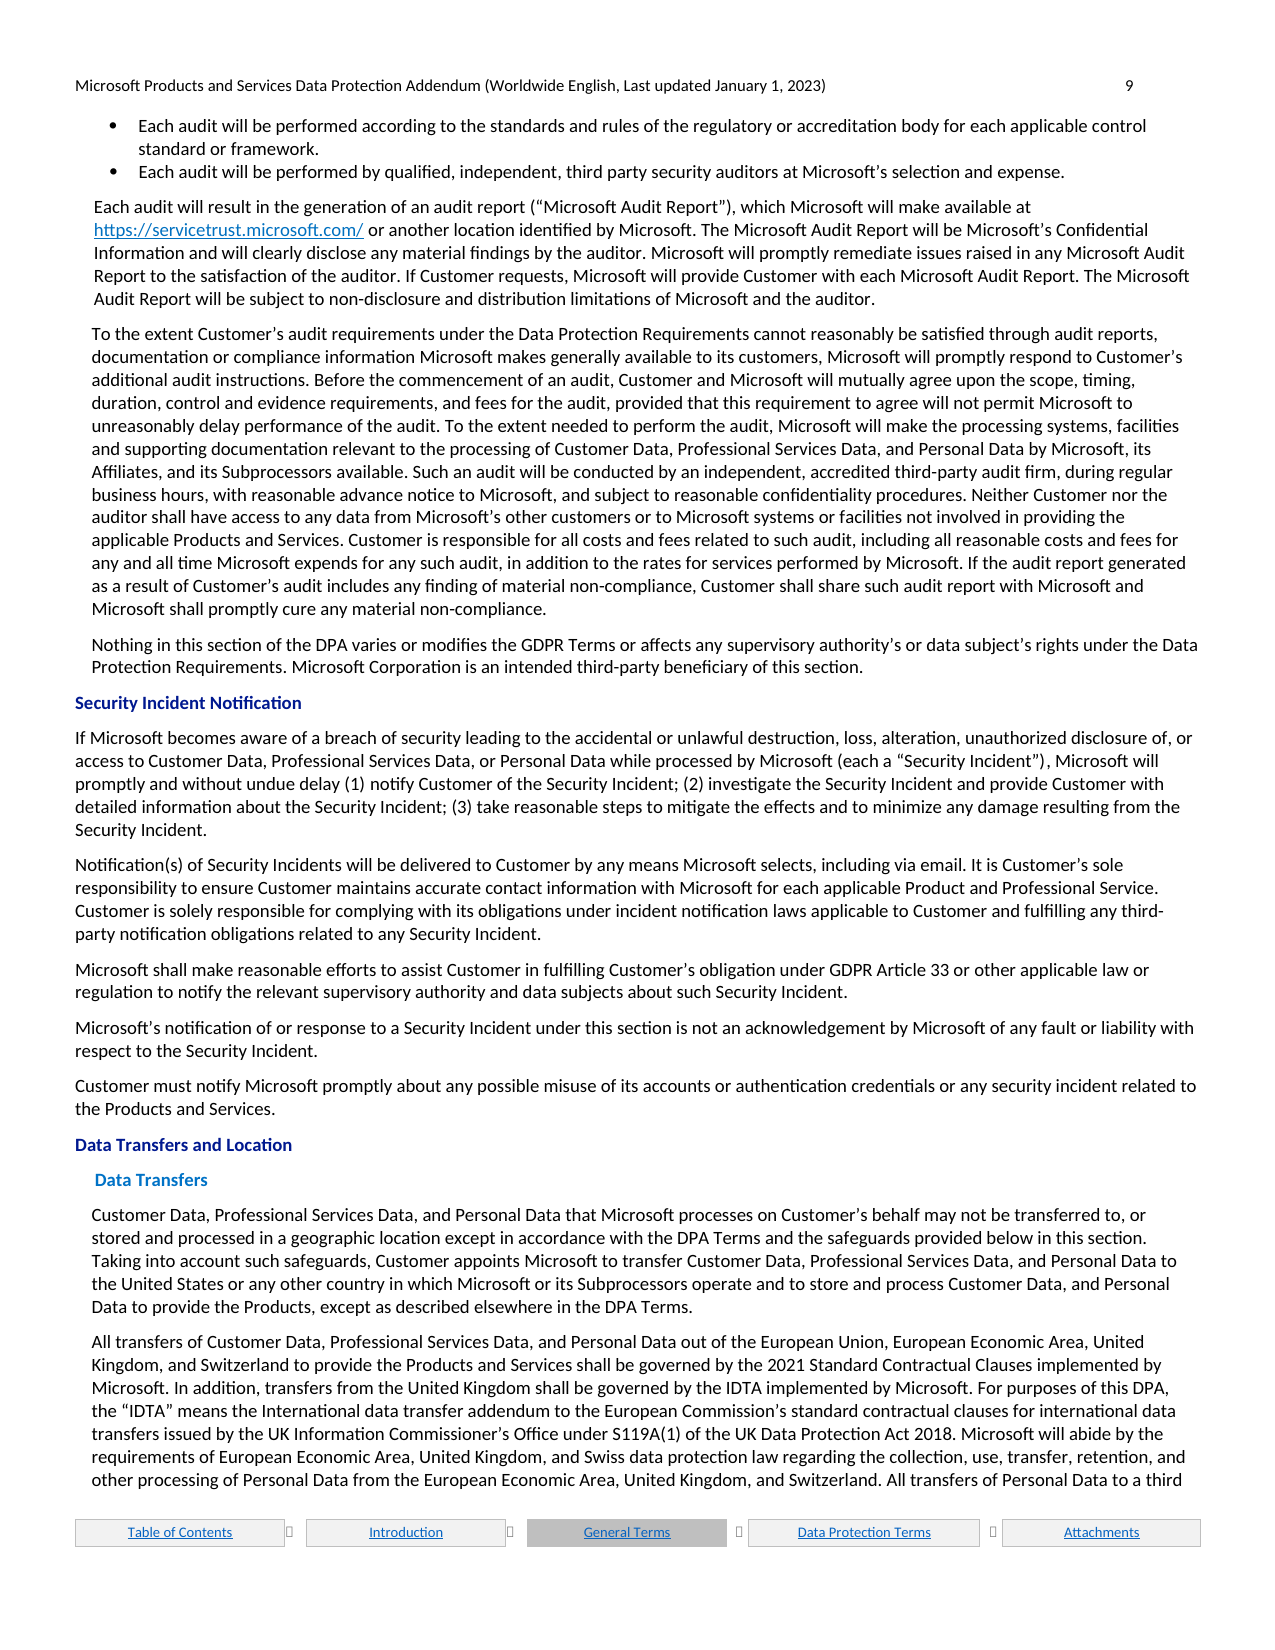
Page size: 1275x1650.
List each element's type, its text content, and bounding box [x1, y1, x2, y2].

list Each audit will be performed by qualified, independent, third party security auditors at Microsoft’s selection and expense. [110, 160, 1200, 183]
list Microsoft’s notification of or response to a Security Incident under this section is not an acknowledgement by Microsoft of any fault or liability with respect to the Security Incident. [75, 1016, 1200, 1062]
list Customer must notify Microsoft promptly about any possible misuse of its accounts or authentication credentials or any security incident related to the Products and Services. [75, 1074, 1200, 1120]
list Each audit will result in the generation of an audit report (“Microsoft Audit Report”), which Microsoft will make available at https://servicetrust.microsoft.com/ or another location identified by Microsoft. The Microsoft Audit Report will be Microsoft’s Confidential Information and will clearly disclose any material findings by the auditor. Microsoft will promptly remediate issues raised in any Microsoft Audit Report to the satisfaction of the auditor. If Customer requests, Microsoft will provide Customer with each Microsoft Audit Report. The Microsoft Audit Report will be subject to non-disclosure and distribution limitations of Microsoft and the auditor. [94, 195, 1200, 310]
subtitle Data Transfers and Location [75, 1133, 1200, 1156]
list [91, 1331, 1200, 1491]
list Nothing in this section of the DPA varies or modifies the GDPR Terms or affects any supervisory authority’s or data subject’s rights under the Data Protection Requirements. Microsoft Corporation is an intended third-party beneficiary of this section. [91, 633, 1200, 679]
list If Microsoft becomes aware of a breach of security leading to the accidental or unlawful destruction, loss, alteration, unauthorized disclosure of, or access to Customer Data, Professional Services Data, or Personal Data while processed by Microsoft (each a “Security Incident”), Microsoft will promptly and without undue delay (1) notify Customer of the Security Incident; (2) investigate the Security Incident and provide Customer with detailed information about the Security Incident; (3) take reasonable steps to mitigate the effects and to minimize any damage resulting from the Security Incident. [75, 727, 1200, 841]
list Notification(s) of Security Incidents will be delivered to Customer by any means Microsoft selects, including via email. It is Customer’s sole responsibility to ensure Customer maintains accurate contact information with Microsoft for each applicable Product and Professional Service. Customer is solely responsible for complying with its obligations under incident notification laws applicable to Customer and fulfilling any third-party notification obligations related to any Security Incident. [75, 854, 1200, 945]
list Microsoft shall make reasonable efforts to assist Customer in fulfilling Customer’s obligation under GDPR Article 33 or other applicable law or regulation to notify the relevant supervisory authority and data subjects about such Security Incident. [75, 958, 1200, 1004]
list Customer Data, Professional Services Data, and Personal Data that Microsoft processes on Customer’s behalf may not be transferred to, or stored and processed in a geographic location except in accordance with the DPA Terms and the safeguards provided below in this section. Taking into account such safeguards, Customer appoints Microsoft to transfer Customer Data, Professional Services Data, and Personal Data to the United States or any other country in which Microsoft or its Subprocessors operate and to store and process Customer Data, and Personal Data to provide the Products, except as described elsewhere in the DPA Terms. [91, 1204, 1200, 1318]
list Each audit will be performed according to the standards and rules of the regulatory or accreditation body for each applicable control standard or framework. [109, 114, 1200, 160]
list To the extent Customer’s audit requirements under the Data Protection Requirements cannot reasonably be satisfied through audit reports, documentation or compliance information Microsoft makes generally available to its customers, Microsoft will promptly respond to Customer’s additional audit instructions. Before the commencement of an audit, Customer and Microsoft will mutually agree upon the scope, timing, duration, control and evidence requirements, and fees for the audit, provided that this requirement to agree will not permit Microsoft to unreasonably delay performance of the audit. To the extent needed to perform the audit, Microsoft will make the processing systems, facilities and supporting documentation relevant to the processing of Customer Data, Professional Services Data, and Personal Data by Microsoft, its Affiliates, and its Subprocessors available. Such an audit will be conducted by an independent, accredited third-party audit firm, during regular business hours, with reasonable advance notice to Microsoft, and subject to reasonable confidentiality procedures. Neither Customer nor the auditor shall have access to any data from Microsoft’s other customers or to Microsoft systems or facilities not involved in providing the applicable Products and Services. Customer is responsible for all costs and fees related to such audit, including all reasonable costs and fees for any and all time Microsoft expends for any such audit, in addition to the rates for services performed by Microsoft. If the audit report generated as a result of Customer’s audit includes any finding of material non-compliance, Customer shall share such audit report with Microsoft and Microsoft shall promptly cure any material non-compliance. [91, 322, 1200, 620]
list Data Transfers [94, 1168, 1200, 1191]
subtitle Security Incident Notification [75, 691, 1200, 714]
